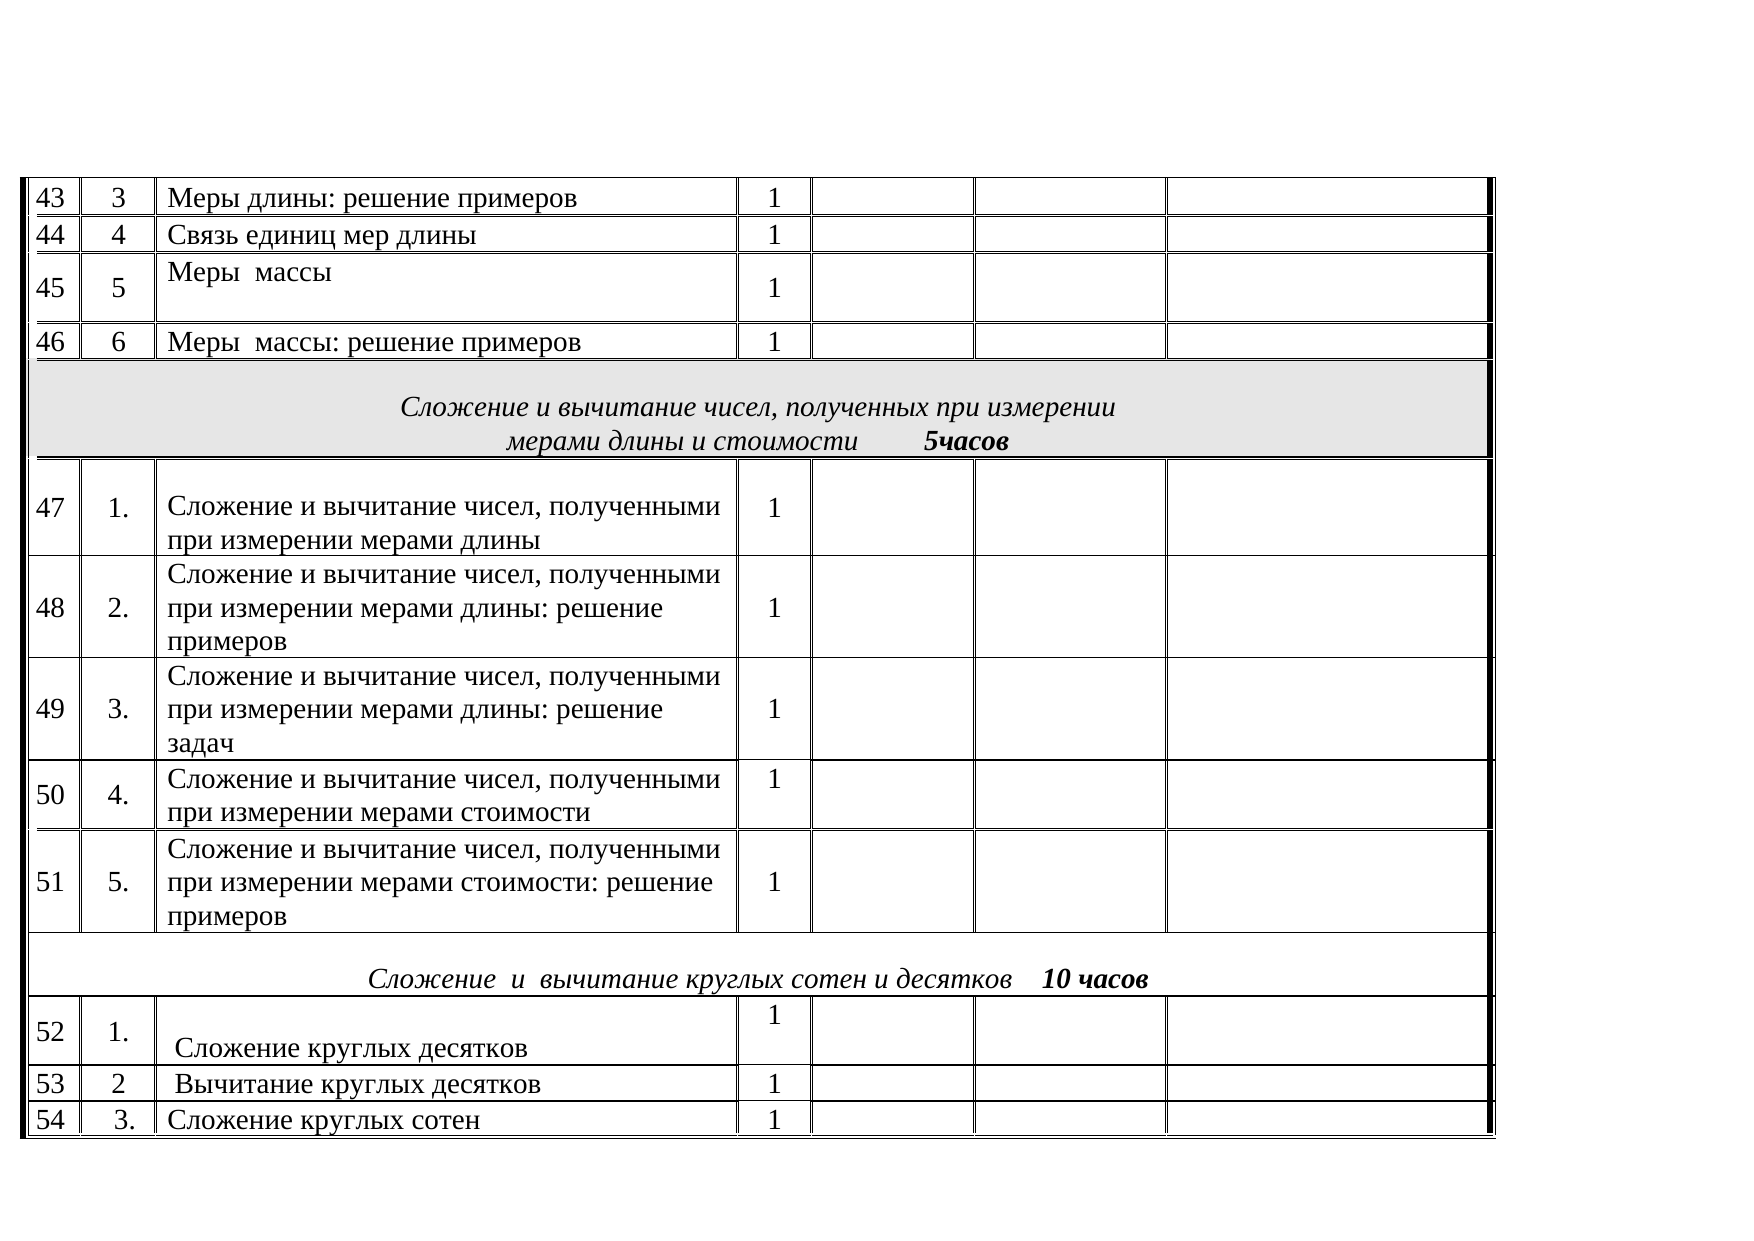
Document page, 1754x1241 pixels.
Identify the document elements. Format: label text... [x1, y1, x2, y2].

table_cell [976, 997, 1165, 1064]
table_cell 54 [29, 1102, 81, 1135]
table_cell [976, 658, 1165, 759]
table_cell 1 [739, 178, 810, 214]
table_cell [1168, 254, 1487, 321]
table_cell 49 [29, 658, 79, 759]
table_cell 1 [739, 556, 810, 657]
table_cell [976, 217, 1165, 251]
table_cell [976, 460, 1165, 555]
table_cell 47 [29, 456, 79, 555]
table_cell Сложение и вычитание чисел, полученными при измерении мерами стоимости [157, 761, 736, 828]
table_cell Сложение и вычитание чисел, полученных при измерении мерами длины и стоимости 5часов [29, 358, 1491, 456]
table_cell 1 [739, 760, 810, 828]
table_cell Сложение и вычитание круглых сотен и десятков 10 часов [29, 933, 1487, 995]
table_cell [813, 831, 973, 932]
table_cell Меры длины: решение примеров [157, 178, 736, 214]
table_cell [1168, 460, 1487, 555]
table_cell [813, 460, 973, 555]
table_cell 6 [82, 324, 154, 357]
table_cell 1 [739, 324, 810, 357]
table_cell Сложение и вычитание чисел, полученными при измерении мерами стоимости: решение примеров [157, 831, 736, 932]
table_cell 4. [82, 761, 154, 828]
table_cell 1 [739, 658, 810, 759]
table_cell 1 [737, 1101, 812, 1135]
table_cell 1. [82, 997, 154, 1064]
table_cell 51 [26, 828, 81, 932]
table_cell [976, 254, 1165, 321]
table_cell Сложение и вычитание чисел, полученными при измерении мерами длины: решение задач [157, 658, 736, 759]
table_cell Меры массы: решение примеров [157, 324, 736, 357]
table_cell [813, 1066, 973, 1100]
table_cell [813, 178, 973, 214]
table_cell 2 [82, 1066, 154, 1100]
table_cell [1168, 658, 1487, 759]
table_cell 52 [29, 997, 79, 1064]
table_cell [976, 1066, 1165, 1100]
table_cell [813, 556, 973, 657]
table_cell 1 [739, 831, 810, 932]
table_cell [812, 1102, 974, 1135]
table_cell 5 [82, 254, 154, 321]
table_cell 48 [29, 556, 79, 657]
table_cell Сложение и вычитание чисел, полученными при измерении мерами длины: решение примеров [157, 556, 736, 657]
table_cell Сложение круглых десятков [157, 997, 736, 1064]
table_cell 2. [82, 556, 154, 657]
table_cell 4 [82, 217, 154, 251]
table_cell Сложение круглых сотен [156, 1102, 737, 1135]
table_cell [1168, 831, 1487, 932]
table_cell [1168, 761, 1487, 828]
table_cell [813, 324, 973, 357]
table_cell [813, 997, 973, 1064]
table_cell [1168, 178, 1487, 214]
table_cell [975, 1102, 1167, 1135]
table_cell [976, 831, 1165, 932]
table_cell [813, 658, 973, 759]
table_cell 3. [82, 658, 154, 759]
table_cell Вычитание круглых десятков [157, 1066, 736, 1100]
table_cell Связь единиц мер длины [157, 217, 736, 251]
table_cell 3. [81, 1102, 156, 1135]
table_cell 50 [29, 761, 79, 828]
table_cell [976, 556, 1165, 657]
table_cell [1168, 556, 1487, 657]
table_cell [976, 178, 1165, 214]
table_cell 43 [29, 178, 79, 214]
table_cell 44 [26, 214, 81, 251]
table_cell 1 [739, 997, 810, 1064]
table_cell [1168, 217, 1487, 251]
table_cell 1 [739, 460, 810, 555]
table_cell 45 [29, 251, 79, 321]
table_cell 1 [739, 1065, 810, 1100]
table_cell [1168, 1066, 1487, 1100]
table_cell Сложение и вычитание чисел, полученными при измерении мерами длины [157, 460, 736, 555]
table_cell [976, 324, 1165, 357]
table_cell 1 [739, 254, 810, 321]
table_cell [813, 254, 973, 321]
table_cell 1 [739, 217, 810, 251]
table_cell [813, 761, 973, 828]
table_cell 1. [82, 460, 154, 555]
table_cell [813, 217, 973, 251]
table_cell [1168, 324, 1487, 357]
table_cell 5. [82, 831, 154, 932]
table_cell Меры массы [157, 254, 736, 321]
table_cell [976, 761, 1165, 828]
table_cell 53 [29, 1066, 79, 1100]
table_cell [1167, 1102, 1491, 1135]
table_cell [1168, 997, 1487, 1064]
table_cell 46 [29, 321, 79, 357]
table_cell 3 [82, 178, 154, 214]
